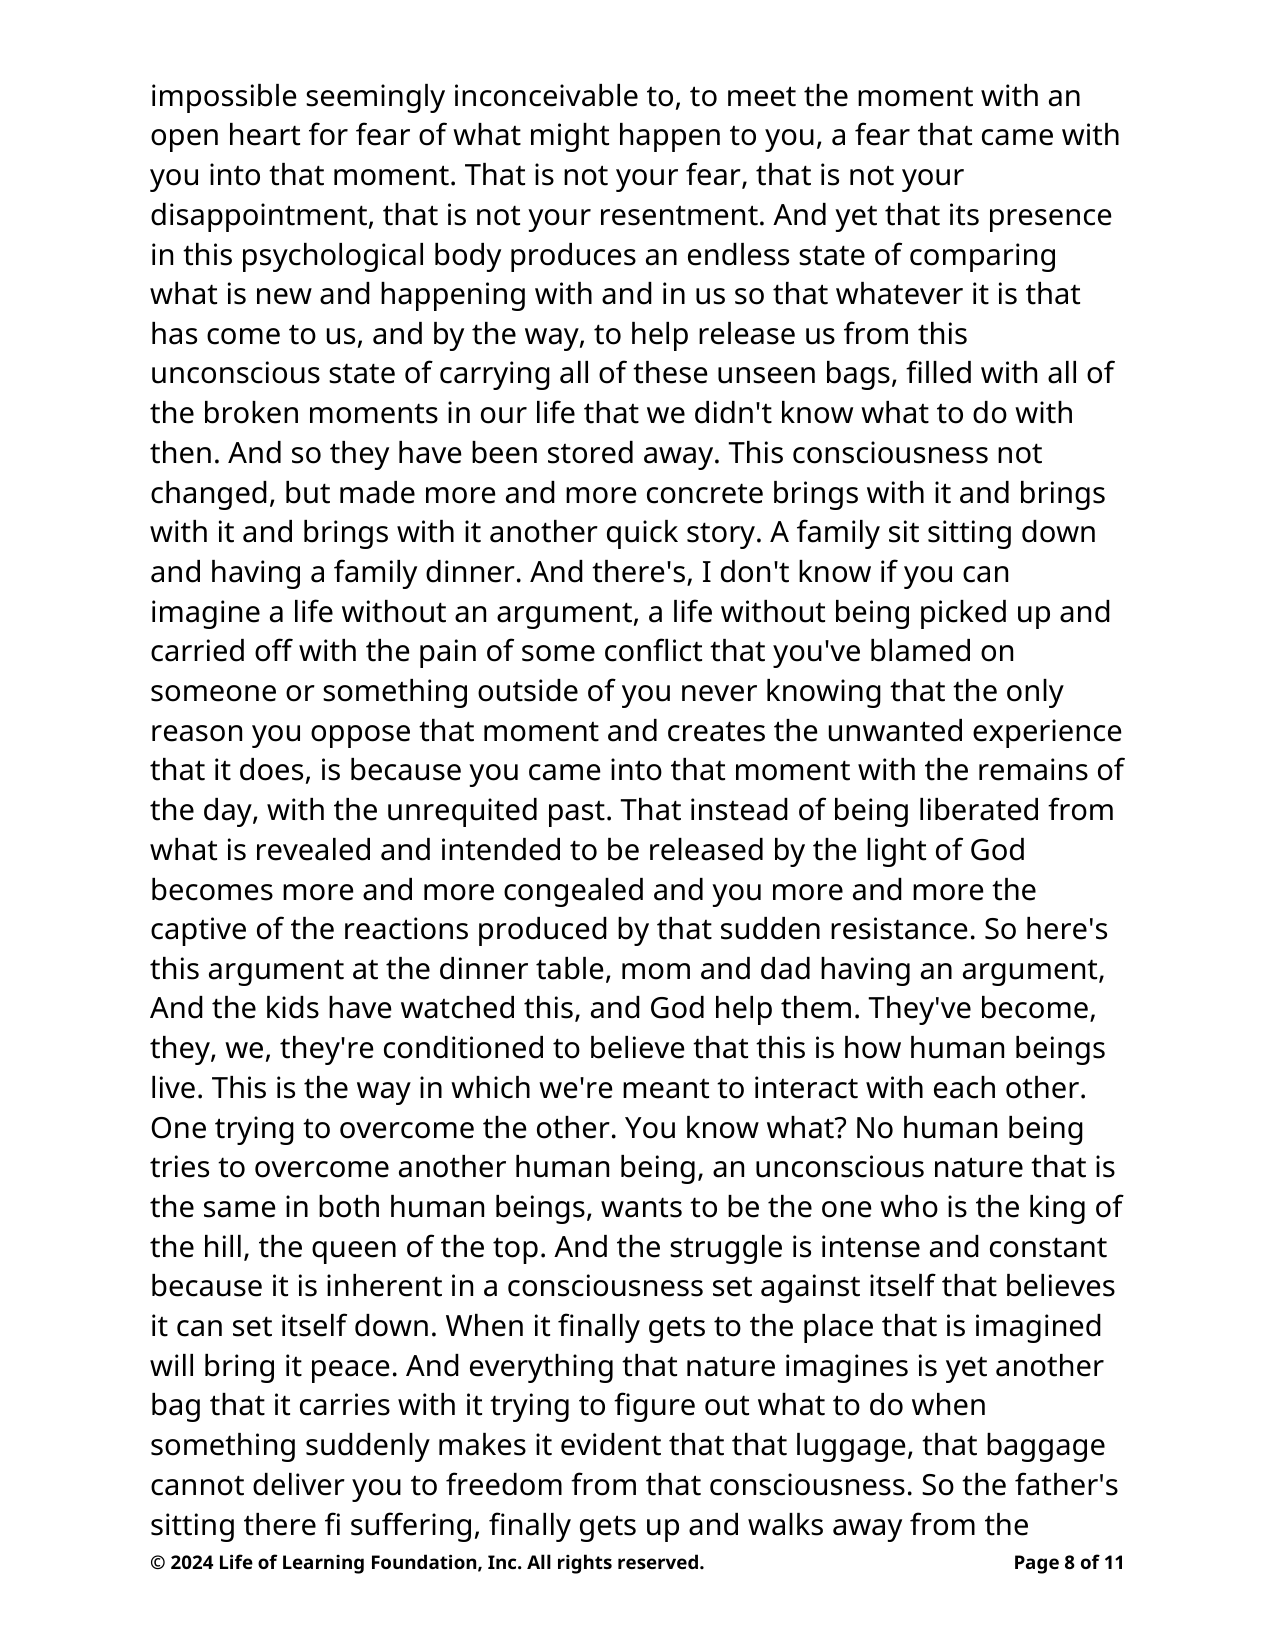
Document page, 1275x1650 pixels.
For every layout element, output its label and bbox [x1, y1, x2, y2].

text [150, 75, 1125, 1543]
